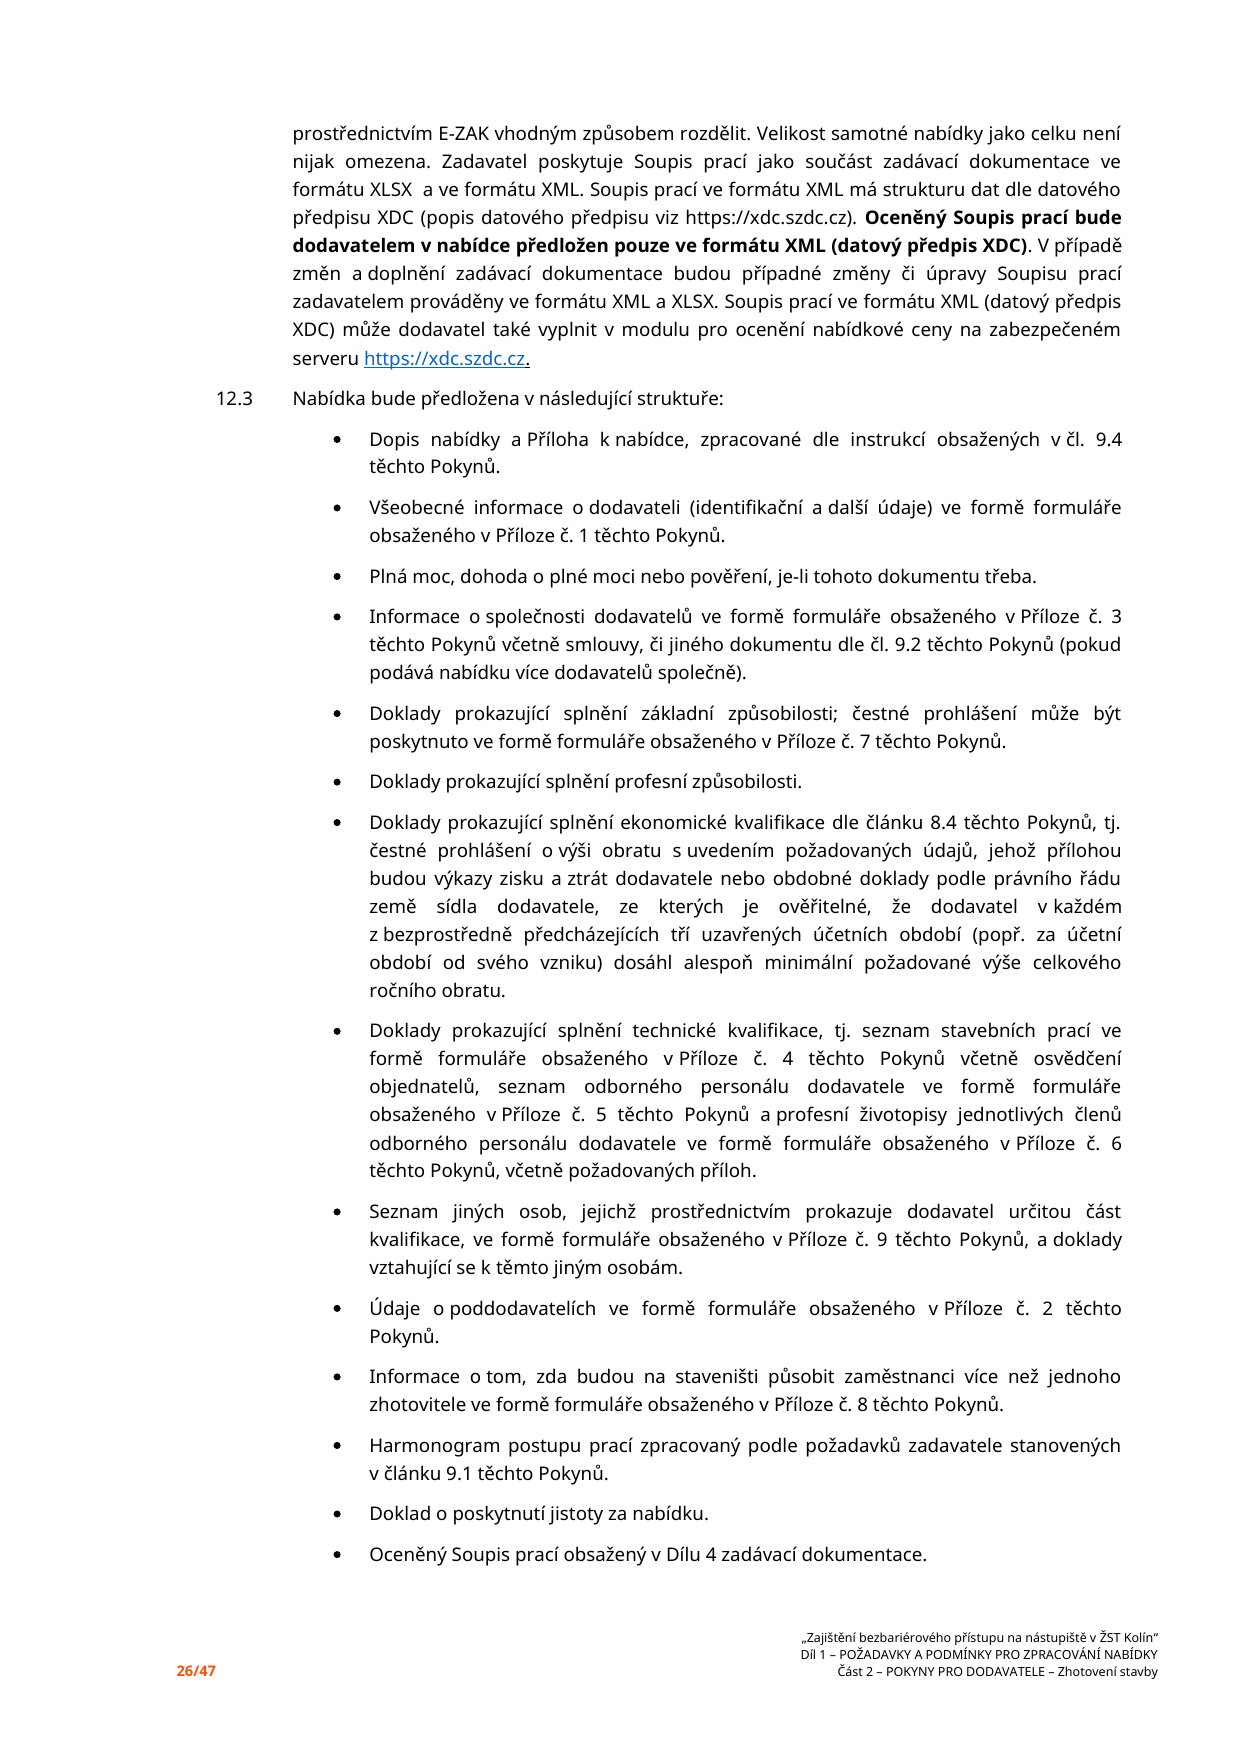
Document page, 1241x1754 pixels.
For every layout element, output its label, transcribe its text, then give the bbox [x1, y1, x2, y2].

text Informace o společnosti dodavatelů ve formě formuláře obsaženého v Příloze č. 3 těchto Pokynů včetně smlouvy, či jiného dokumentu dle čl. 9.2 těchto Pokynů (pokud podává nabídku více dodavatelů společně). [334, 603, 1122, 685]
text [216, 121, 1122, 370]
text Doklady prokazující splnění základní způsobilosti; čestné prohlášení může být poskytnuto ve formě formuláře obsaženého v Příloze č. 7 těchto Pokynů. [334, 700, 1122, 753]
text Údaje o poddodavatelích ve formě formuláře obsaženého v Příloze č. 2 těchto Pokynů. [334, 1295, 1122, 1348]
text Nabídka bude předložena v následující struktuře: [216, 385, 1122, 411]
text Doklady prokazující splnění profesní způsobilosti. [334, 768, 1122, 794]
text Oceněný Soupis prací obsažený v Dílu 4 zadávací dokumentace. [334, 1541, 1122, 1567]
text Plná moc, dohoda o plné moci nebo pověření, je-li tohoto dokumentu třeba. [334, 563, 1122, 588]
text Informace o tom, zda budou na staveništi působit zaměstnanci více než jednoho zhotovitele ve formě formuláře obsaženého v Příloze č. 8 těchto Pokynů. [334, 1363, 1122, 1417]
text Doklad o poskytnutí jistoty za nabídku. [334, 1501, 1122, 1526]
text Dopis nabídky a Příloha k nabídce, zpracované dle instrukcí obsažených v čl. 9.4 těchto Pokynů. [334, 426, 1122, 479]
text Seznam jiných osob, jejichž prostřednictvím prokazuje dodavatel určitou část kvalifikace, ve formě formuláře obsaženého v Příloze č. 9 těchto Pokynů, a doklady vztahující se k těmto jiným osobám. [334, 1198, 1122, 1280]
text Všeobecné informace o dodavateli (identifikační a další údaje) ve formě formuláře obsaženého v Příloze č. 1 těchto Pokynů. [334, 494, 1122, 548]
text Doklady prokazující splnění ekonomické kvalifikace dle článku 8.4 těchto Pokynů, tj. čestné prohlášení o výši obratu s uvedením požadovaných údajů, jehož přílohou budou výkazy zisku a ztrát dodavatele nebo obdobné doklady podle právního řádu země sídla dodavatele, ze kterých je ověřitelné, že dodavatel v každém z bezprostředně předcházejících tří uzavřených účetních období (popř. za účetní období od svého vzniku) dosáhl alespoň minimální požadované výše celkového ročního obratu. [334, 809, 1122, 1003]
text Doklady prokazující splnění technické kvalifikace, tj. seznam stavebních prací ve formě formuláře obsaženého v Příloze č. 4 těchto Pokynů včetně osvědčení objednatelů, seznam odborného personálu dodavatele ve formě formuláře obsaženého v Příloze č. 5 těchto Pokynů a profesní životopisy jednotlivých členů odborného personálu dodavatele ve formě formuláře obsaženého v Příloze č. 6 těchto Pokynů, včetně požadovaných příloh. [334, 1018, 1122, 1183]
text Harmonogram postupu prací zpracovaný podle požadavků zadavatele stanovených v článku 9.1 těchto Pokynů. [334, 1432, 1122, 1486]
